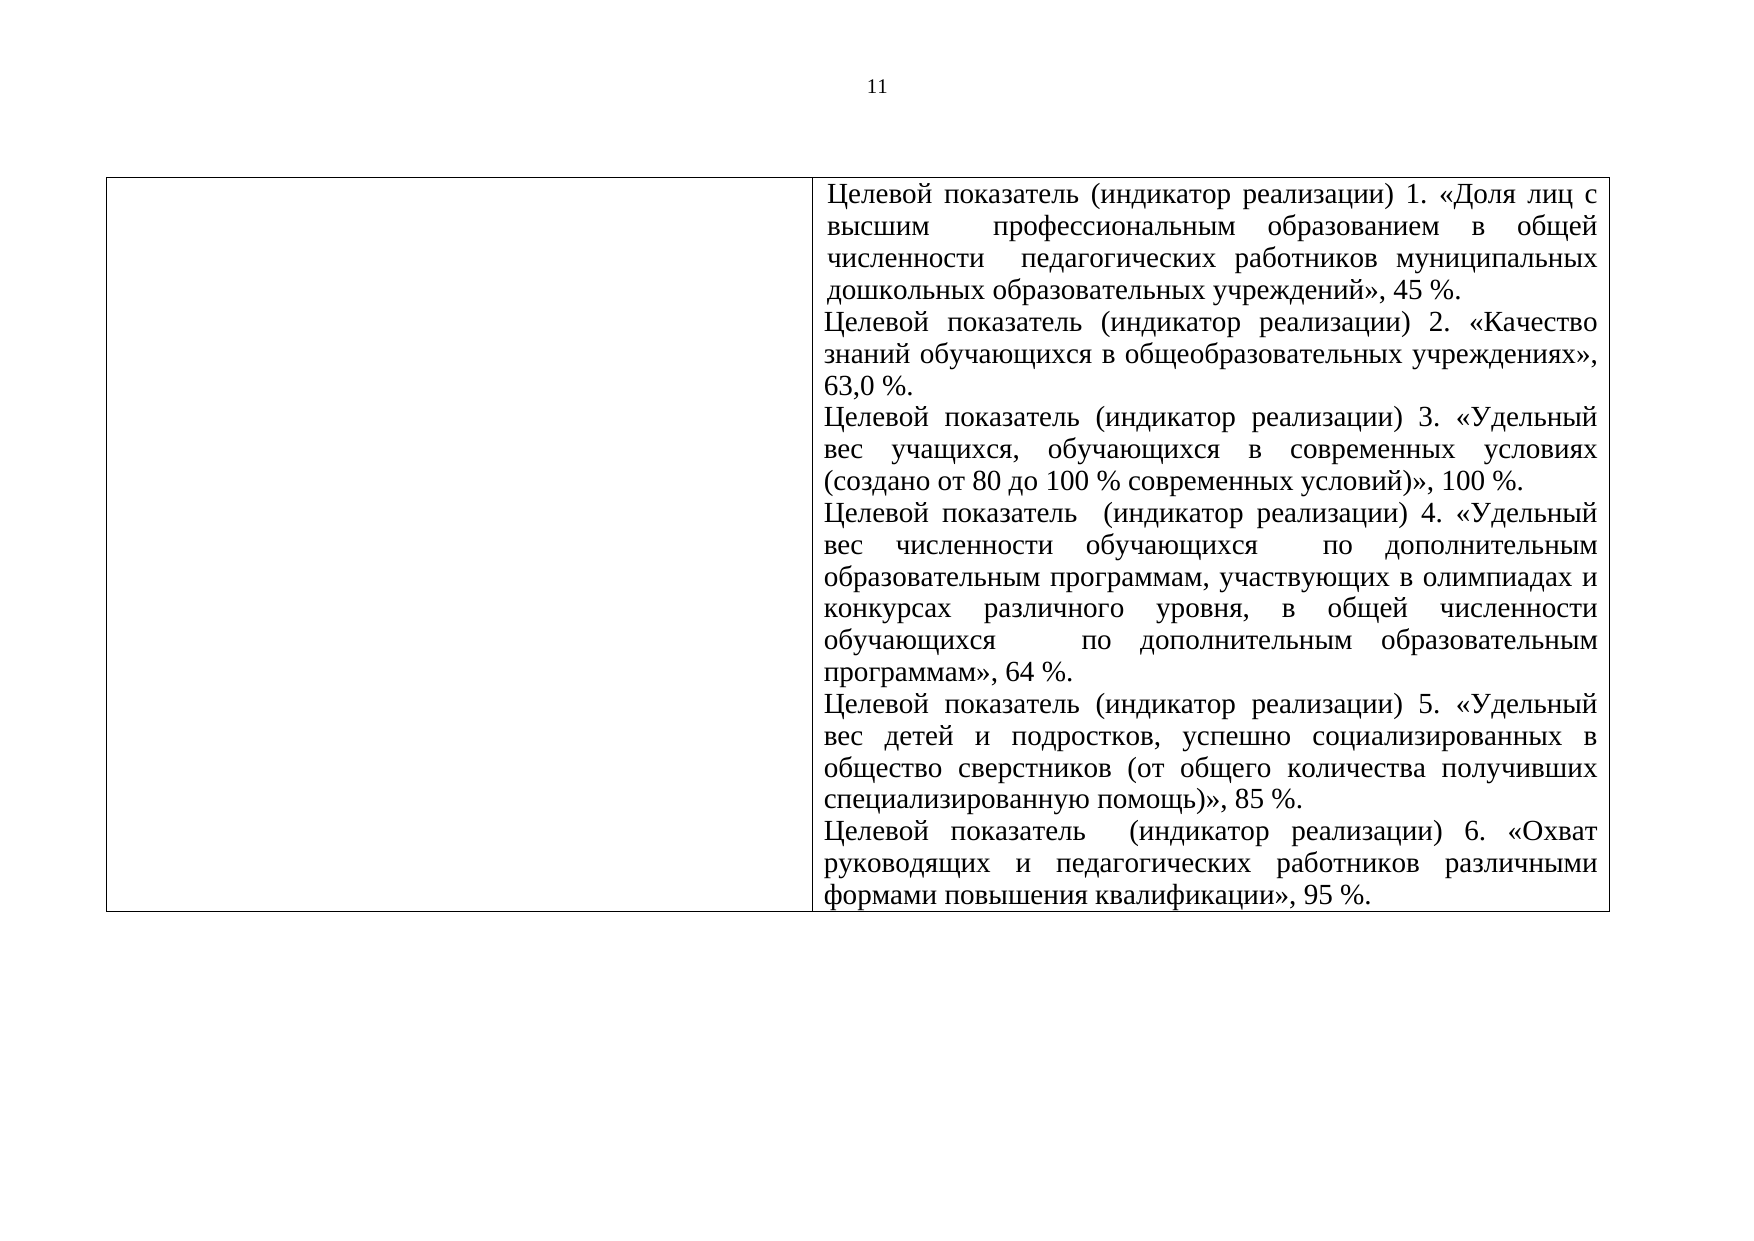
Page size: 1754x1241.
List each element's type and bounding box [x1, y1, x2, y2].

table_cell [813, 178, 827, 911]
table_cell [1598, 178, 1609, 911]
table_cell [107, 178, 812, 911]
